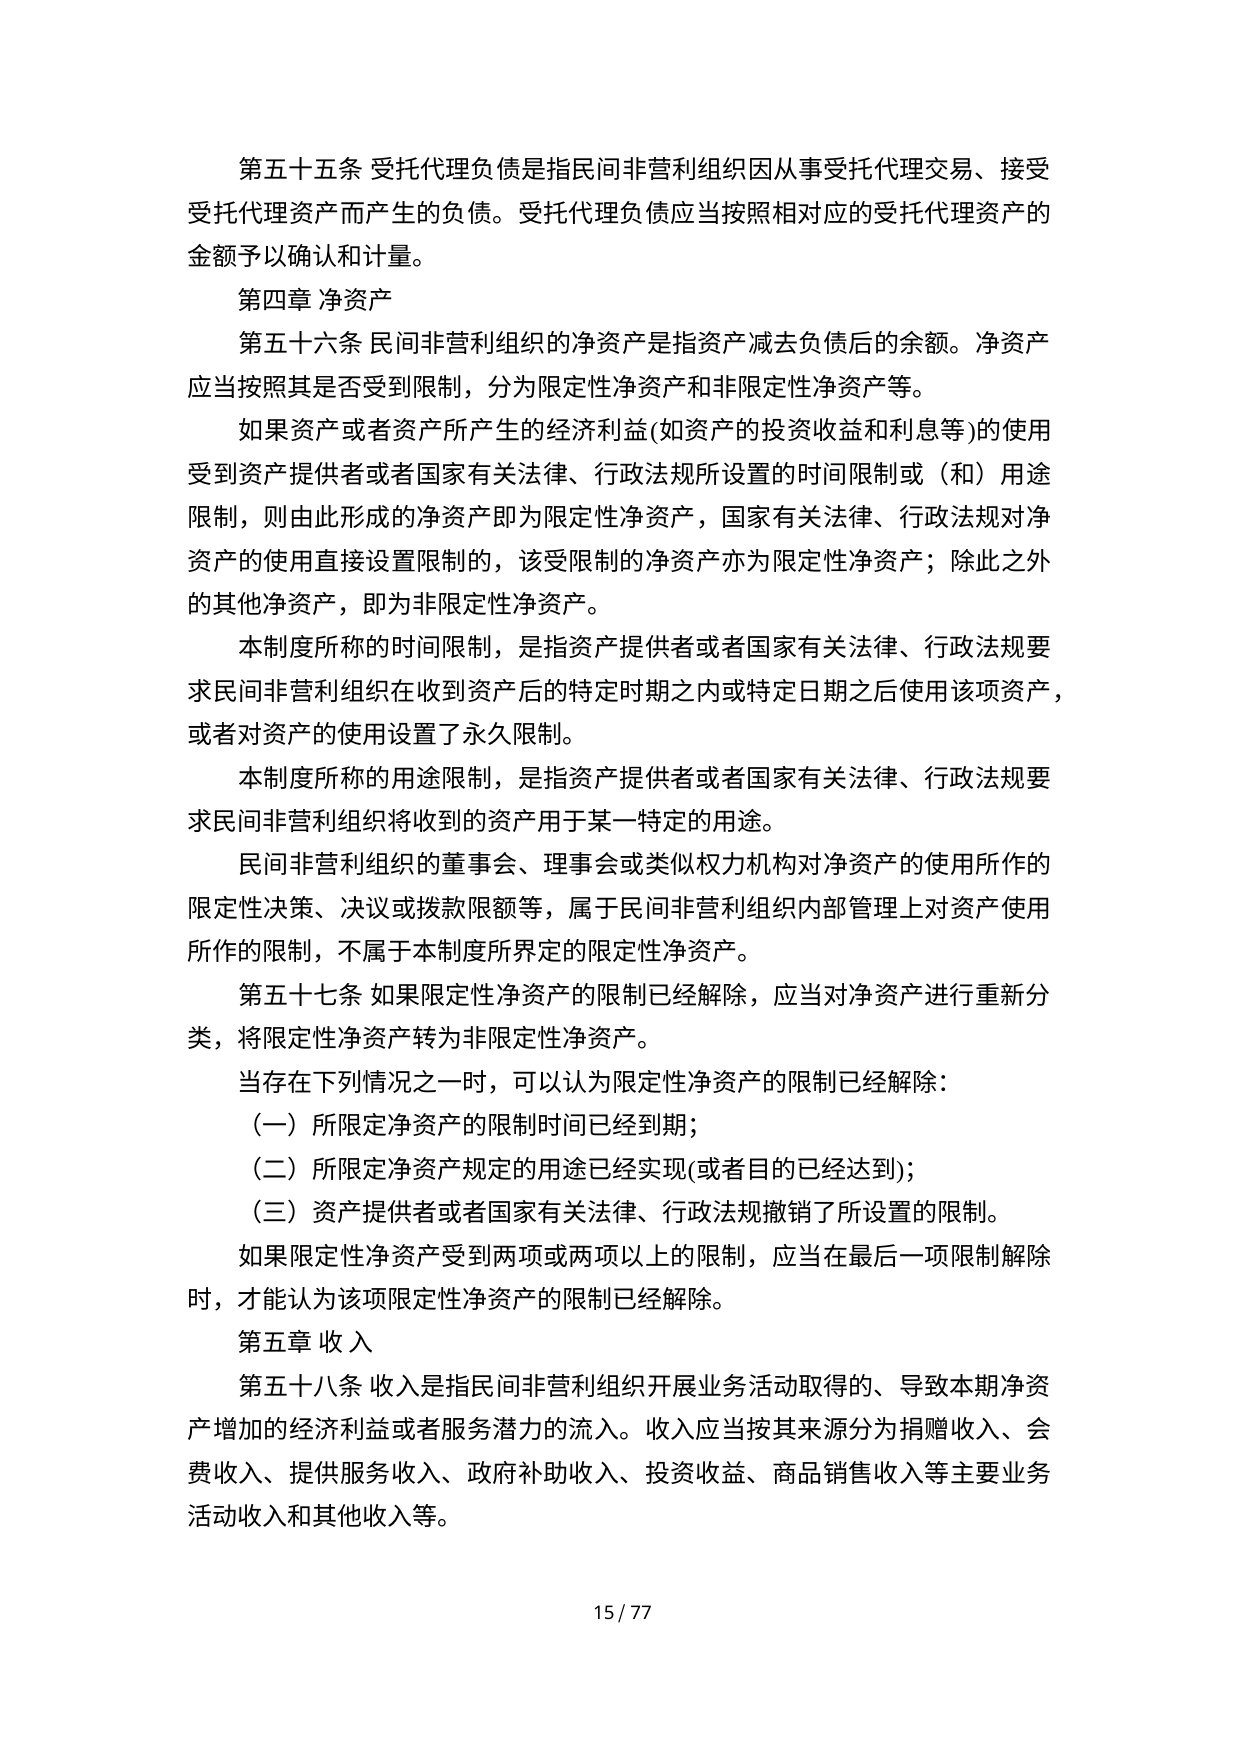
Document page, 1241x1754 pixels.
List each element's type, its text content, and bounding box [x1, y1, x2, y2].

text 如果资产或者资产所产生的经济利益(如资产的投资收益和利息等)的使用受到资产提供者或者国家有关法律、行政法规所设置的时间限制或（和）用途限制，则由此形成的净资产即为限定性净资产，国家有关法律、行政法规对净资产的使用直接设置限制的，该受限制的净资产亦为限定性净资产；除此之外的其他净资产，即为非限定性净资产。 [187, 411, 1053, 621]
text 第五章 收 入 [187, 1323, 1053, 1359]
text 民间非营利组织的董事会、理事会或类似权力机构对净资产的使用所作的限定性决策、决议或拨款限额等，属于民间非营利组织内部管理上对资产使用所作的限制，不属于本制度所界定的限定性净资产。 [187, 845, 1053, 968]
text 本制度所称的用途限制，是指资产提供者或者国家有关法律、行政法规要求民间非营利组织将收到的资产用于某一特定的用途。 [187, 758, 1053, 838]
text （二）所限定净资产规定的用途已经实现(或者目的已经达到)； [187, 1149, 1053, 1185]
text 第四章 净资产 [187, 280, 1053, 317]
text 第五十六条 民间非营利组织的净资产是指资产减去负债后的余额。净资产应当按照其是否受到限制，分为限定性净资产和非限定性净资产等。 [187, 324, 1053, 403]
text 第五十八条 收入是指民间非营利组织开展业务活动取得的、导致本期净资产增加的经济利益或者服务潜力的流入。收入应当按其来源分为捐赠收入、会费收入、提供服务收入、政府补助收入、投资收益、商品销售收入等主要业务活动收入和其他收入等。 [187, 1366, 1053, 1533]
text 第五十七条 如果限定性净资产的限制已经解除，应当对净资产进行重新分类，将限定性净资产转为非限定性净资产。 [187, 975, 1053, 1055]
text 第五十五条 受托代理负债是指民间非营利组织因从事受托代理交易、接受受托代理资产而产生的负债。受托代理负债应当按照相对应的受托代理资产的金额予以确认和计量。 [187, 150, 1053, 273]
text 本制度所称的时间限制，是指资产提供者或者国家有关法律、行政法规要求民间非营利组织在收到资产后的特定时期之内或特定日期之后使用该项资产，或者对资产的使用设置了永久限制。 [187, 628, 1053, 751]
text （一）所限定净资产的限制时间已经到期； [187, 1106, 1053, 1142]
text 当存在下列情况之一时，可以认为限定性净资产的限制已经解除： [187, 1062, 1053, 1098]
text 如果限定性净资产受到两项或两项以上的限制，应当在最后一项限制解除时，才能认为该项限定性净资产的限制已经解除。 [187, 1236, 1053, 1316]
text （三）资产提供者或者国家有关法律、行政法规撤销了所设置的限制。 [187, 1192, 1053, 1229]
